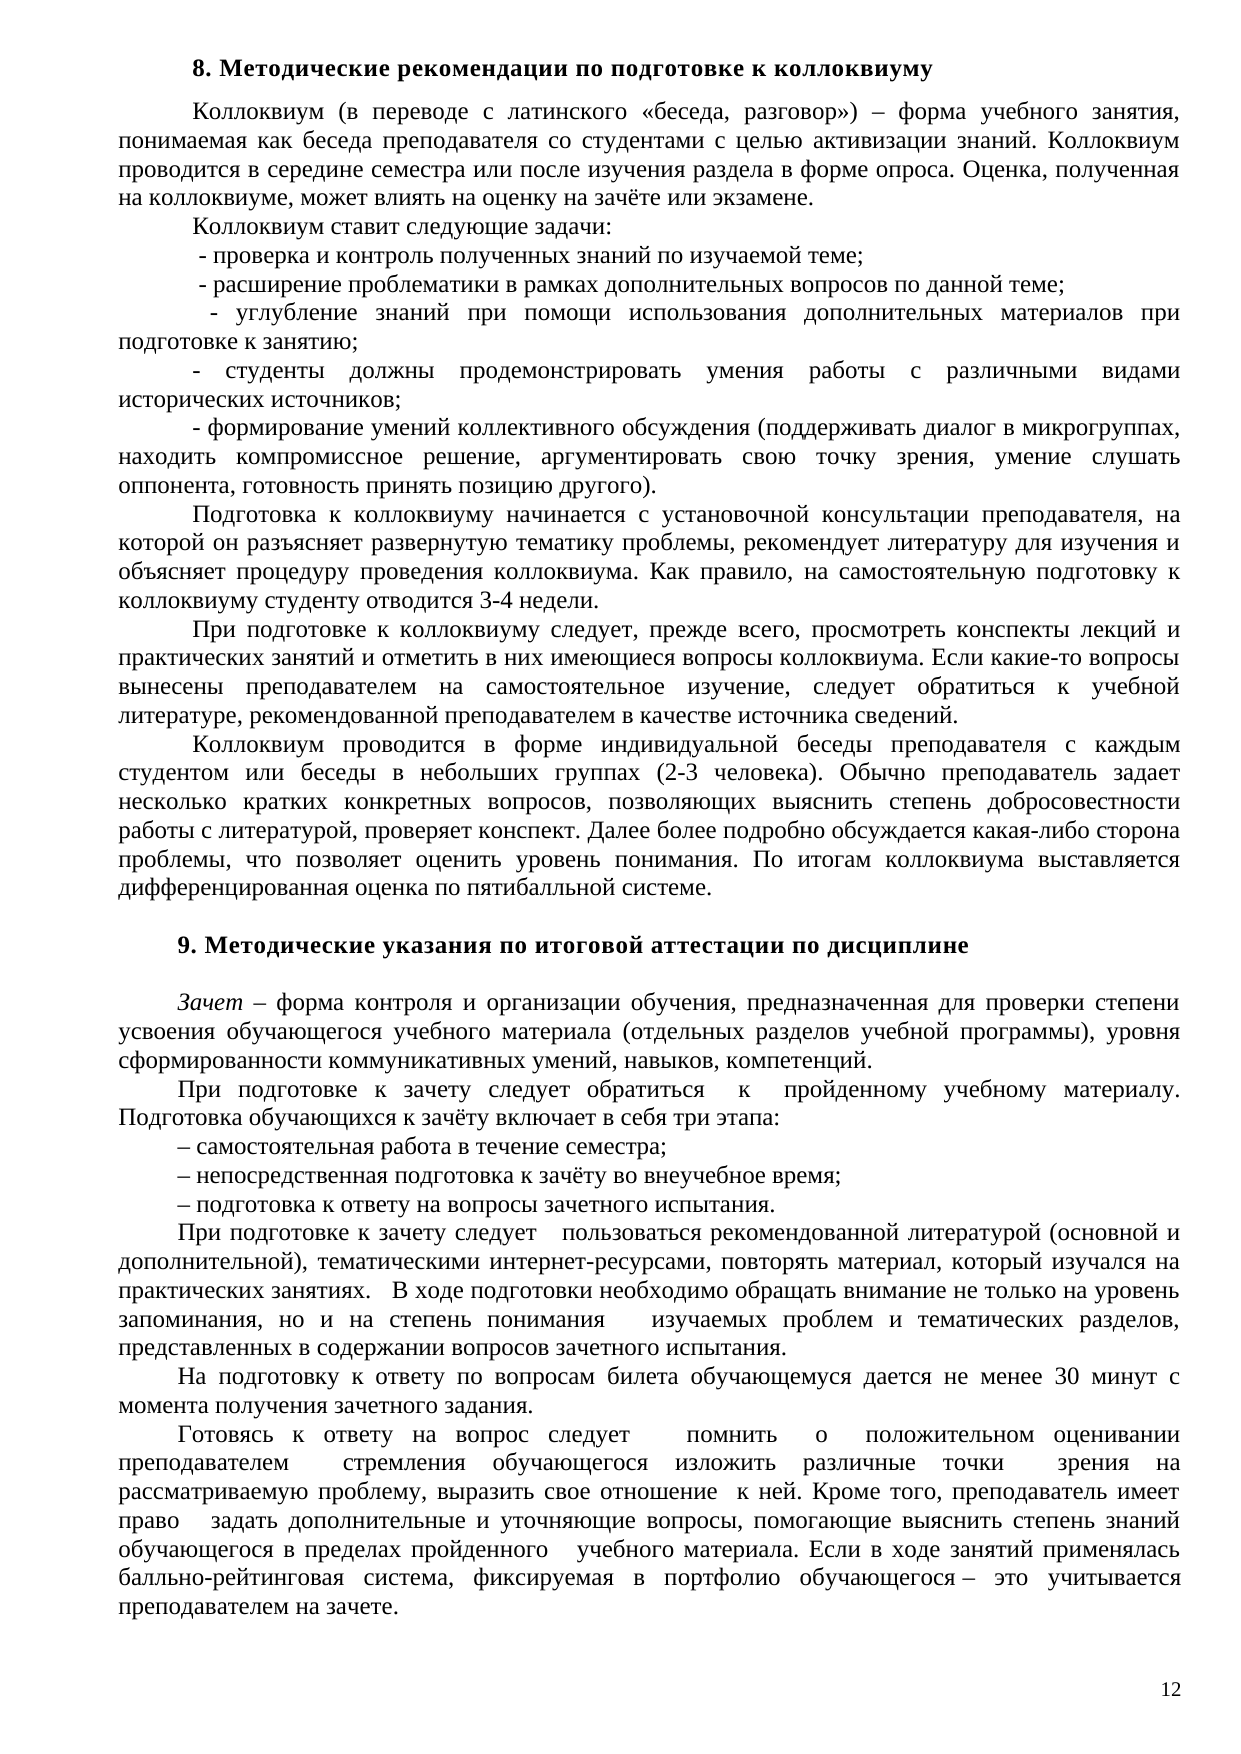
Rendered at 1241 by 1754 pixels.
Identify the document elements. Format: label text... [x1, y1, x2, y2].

text – самостоятельная работа в течение семестра; [118, 1131, 1181, 1160]
text Готовясь к ответу на вопрос следует помнить о положительном оценивании преподавателем стремления обучающегося изложить различные точки зрения на рассматриваемую проблему, выразить свое отношение к ней. Кроме того, преподаватель имеет право задать дополнительные и уточняющие вопросы, помогающие выяснить степень знаний обучающегося в пределах пройденного учебного материала. Если в ходе занятий применялась балльно-рейтинговая система, фиксируемая в портфолио обучающегося – это учитывается преподавателем на зачете. [118, 1419, 1181, 1620]
text Коллоквиум ставит следующие задачи: [118, 211, 1181, 240]
text При подготовке к коллоквиуму следует, прежде всего, просмотреть конспекты лекций и практических занятий и отметить в них имеющиеся вопросы коллоквиума. Если какие-то вопросы вынесены преподавателем на самостоятельное изучение, следует обратиться к учебной литературе, рекомендованной преподавателем в качестве источника сведений. [118, 614, 1181, 729]
text Коллоквиум (в переводе с латинского «беседа, разговор») – форма учебного занятия, понимаемая как беседа преподавателя со студентами с целью активизации знаний. Коллоквиум проводится в середине семестра или после изучения раздела в форме опроса. Оценка, полученная на коллоквиуме, может влиять на оценку на зачёте или экзамене. [118, 96, 1181, 211]
text Коллоквиум проводится в форме индивидуальной беседы преподавателя с каждым студентом или беседы в небольших группах (2-3 человека). Обычно преподаватель задает несколько кратких конкретных вопросов, позволяющих выяснить степень добросовестности работы с литературой, проверяет конспект. Далее более подробно обсуждается какая-либо сторона проблемы, что позволяет оценить уровень понимания. По итогам коллоквиума выставляется дифференцированная оценка по пятибалльной системе. [118, 729, 1181, 901]
text 8. Методические рекомендации по подготовке к коллоквиуму [118, 53, 1181, 82]
text При подготовке к зачету следует пользоваться рекомендованной литературой (основной и дополнительной), тематическими интернет-ресурсами, повторять материал, который изучался на практических занятиях. В ходе подготовки необходимо обращать внимание не только на уровень запоминания, но и на степень понимания изучаемых проблем и тематических разделов, представленных в содержании вопросов зачетного испытания. [118, 1217, 1181, 1361]
text - студенты должны продемонстрировать умения работы с различными видами исторических источников; [118, 355, 1181, 412]
text - формирование умений коллективного обсуждения (поддерживать диалог в микрогруппах, находить компромиссное решение, аргументировать свою точку зрения, умение слушать оппонента, готовность принять позицию другого). [118, 412, 1181, 499]
text – подготовка к ответу на вопросы зачетного испытания. [118, 1189, 1181, 1217]
text - проверка и контроль полученных знаний по изучаемой теме; [118, 240, 1181, 269]
text Подготовка к коллоквиуму начинается с установочной консультации преподавателя, на которой он разъясняет развернутую тематику проблемы, рекомендует литературу для изучения и объясняет процедуру проведения коллоквиума. Как правило, на самостоятельную подготовку к коллоквиуму студенту отводится 3-4 недели. [118, 499, 1181, 614]
text При подготовке к зачету следует обратиться к пройденному учебному материалу. Подготовка обучающихся к зачёту включает в себя три этапа: [118, 1074, 1181, 1131]
text На подготовку к ответу по вопросам билета обучающемуся дается не менее 30 минут с момента получения зачетного задания. [118, 1361, 1181, 1419]
text - углубление знаний при помощи использования дополнительных материалов при подготовке к занятию; [118, 297, 1181, 355]
text 9. Методические указания по итоговой аттестации по дисциплине [118, 930, 1181, 959]
text - расширение проблематики в рамках дополнительных вопросов по данной теме; [118, 269, 1181, 297]
text Зачет – форма контроля и организации обучения, предназначенная для проверки степени усвоения обучающегося учебного материала (отдельных разделов учебной программы), уровня сформированности коммуникативных умений, навыков, компетенций. [118, 987, 1181, 1074]
text – непосредственная подготовка к зачёту во внеучебное время; [118, 1160, 1181, 1189]
